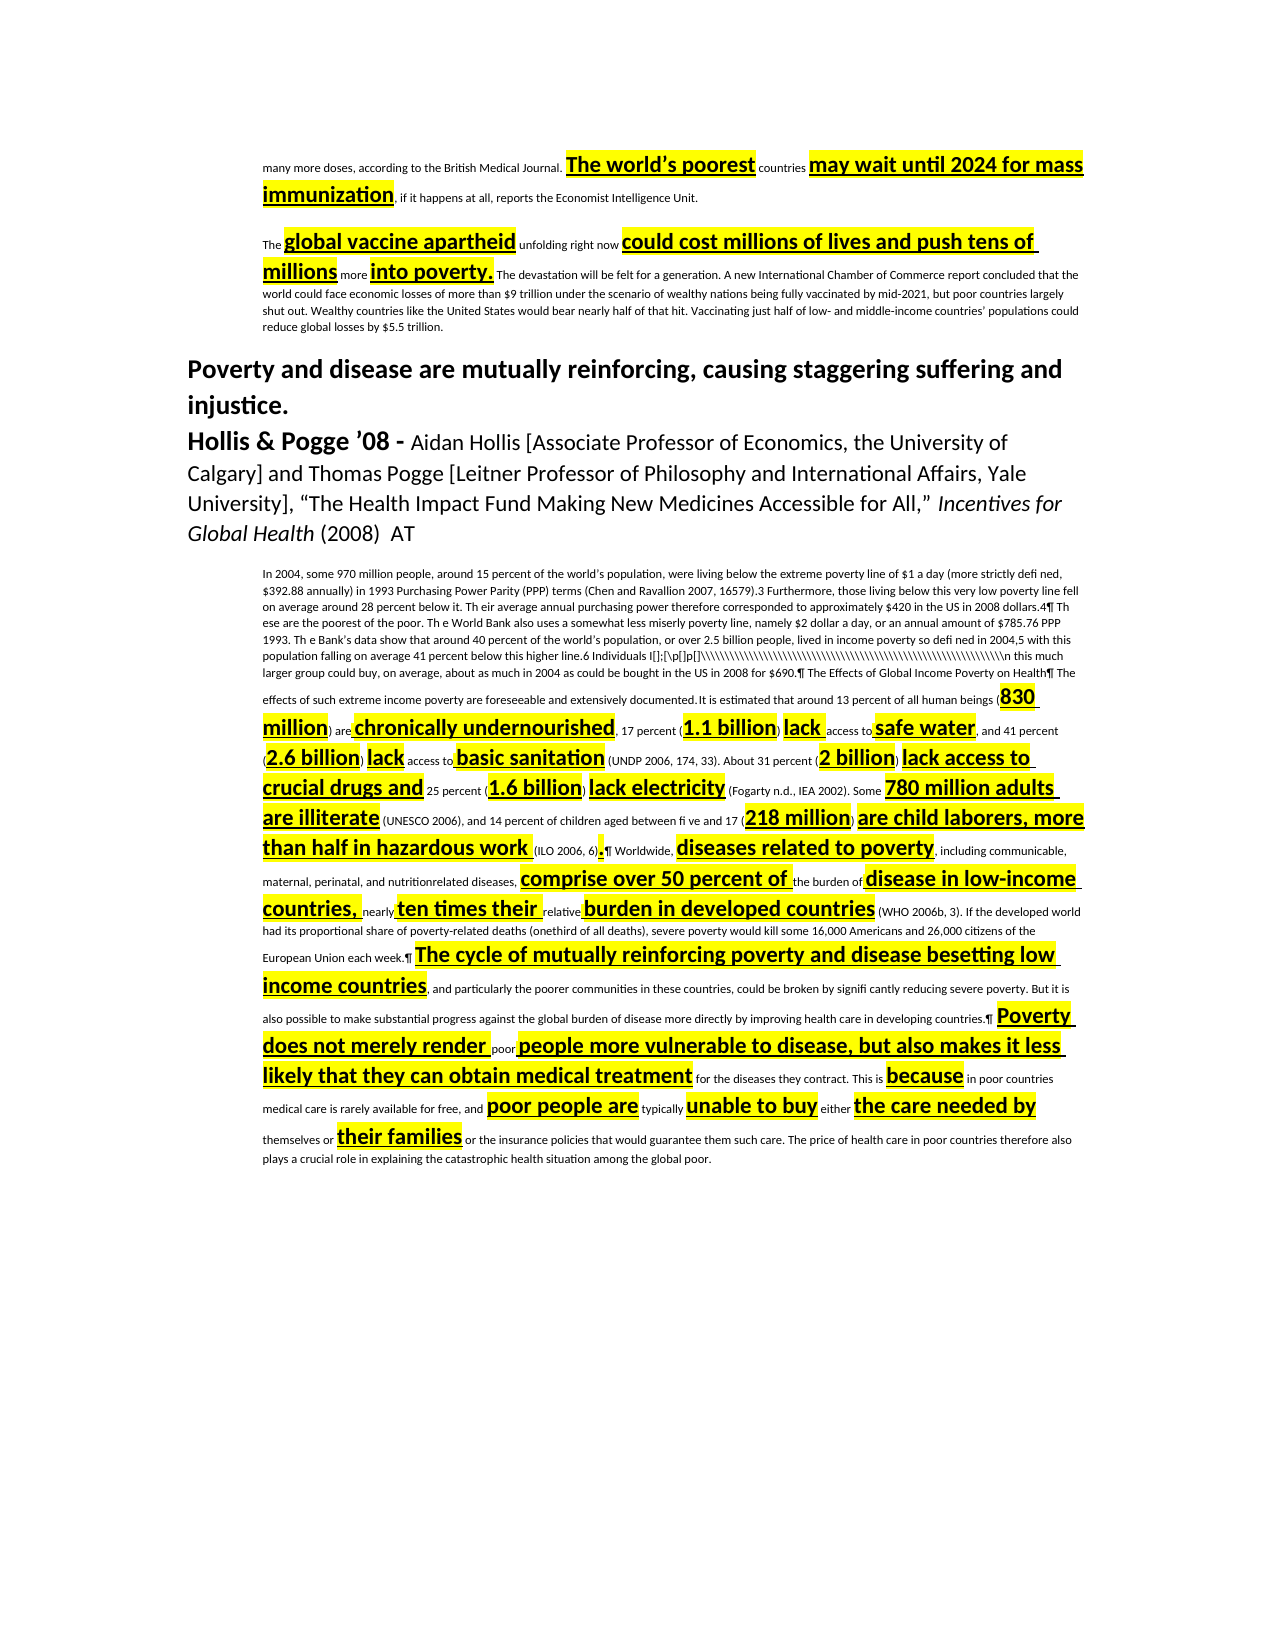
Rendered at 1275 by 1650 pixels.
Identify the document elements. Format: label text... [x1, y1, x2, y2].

text In 2004, some 970 million people, around 15 percent of the world’s population, were living below the extreme poverty line of $1 a day (more strictly defi ned, $392.88 annually) in 1993 Purchasing Power Parity (PPP) terms (Chen and Ravallion 2007, 16579).3 Furthermore, those living below this very low poverty line fell on average around 28 percent below it. Th eir average annual purchasing power therefore corresponded to approximately $420 in the US in 2008 dollars.4¶ Th ese are the poorest of the poor. Th e World Bank also uses a somewhat less miserly poverty line, namely $2 dollar a day, or an annual amount of $785.76 PPP 1993. Th e Bank’s data show that around 40 percent of the world’s population, or over 2.5 billion people, lived in income poverty so defi ned in 2004,5 with this population falling on average 41 percent below this higher line.6 Individuals I[];[\p[]p[]\\\\\\\\\\\\\\\\\\\\\\\\\\\\\\\\\\\\\\\\\\\\\\\\\\\\\\\\\\\\\\\n this much larger group could buy, on average, about as much in 2004 as could be bought in the US in 2008 for $690.¶ The Effects of Global Income Poverty on Health¶ The effects of such extreme income poverty are foreseeable and extensively documented. It is estimated that around 13 percent of all human beings (830 million) are chronically undernourished, 17 percent (1.1 billion) lack access to safe water, and 41 percent (2.6 billion) lack access to basic sanitation (UNDP 2006, 174, 33). About 31 percent (2 billion) lack access to crucial drugs and 25 percent (1.6 billion) lack electricity (Fogarty n.d., IEA 2002). Some 780 million adults are illiterate (UNESCO 2006), and 14 percent of children aged between fi ve and 17 (218 million) are child laborers, more than half in hazardous work (ILO 2006, 6).¶ Worldwide, diseases related to poverty, including communicable, maternal, perinatal, and nutritionrelated diseases, comprise over 50 percent of the burden of disease in low-income countries, nearly ten times their relative burden in developed countries (WHO 2006b, 3). If the developed world had its proportional share of poverty-related deaths (onethird of all deaths), severe poverty would kill some 16,000 Americans and 26,000 citizens of the European Union each week.¶ The cycle of mutually reinforcing poverty and disease besetting low income countries, and particularly the poorer communities in these countries, could be broken by signifi cantly reducing severe poverty. But it is also possible to make substantial progress against the global burden of disease more directly by improving health care in developing countries.¶ Poverty does not merely render poor people more vulnerable to disease, but also makes it less likely that they can obtain medical treatment for the diseases they contract. This is because in poor countries medical care is rarely available for free, and poor people are typically unable to buy either the care needed by themselves or their families or the insurance policies that would guarantee them such care. The price of health care in poor countries therefore also plays a crucial role in explaining the catastrophic health situation among the global poor. [262, 566, 1087, 1166]
text Hollis & Pogge ’08 - Aidan Hollis [Associate Professor of Economics, the University of Calgary] and Thomas Pogge [Leitner Professor of Philosophy and International Affairs, Yale University], “The Health Impact Fund Making New Medicines Accessible for All,” Incentives for Global Health (2008) AT [187, 424, 1087, 547]
text The global vaccine apartheid unfolding right now could cost millions of lives and push tens of millions more into poverty. The devastation will be felt for a generation. A new International Chamber of Commerce report concluded that the world could face economic losses of more than $9 trillion under the scenario of wealthy nations being fully vaccinated by mid-2021, but poor countries largely shut out. Wealthy countries like the United States would bear nearly half of that hit. Vaccinating just half of low- and middle-income countries’ populations could reduce global losses by $5.5 trillion. [262, 227, 1087, 335]
text Poverty and disease are mutually reinforcing, causing staggering suffering and injustice. [187, 352, 1087, 421]
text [262, 150, 1087, 208]
